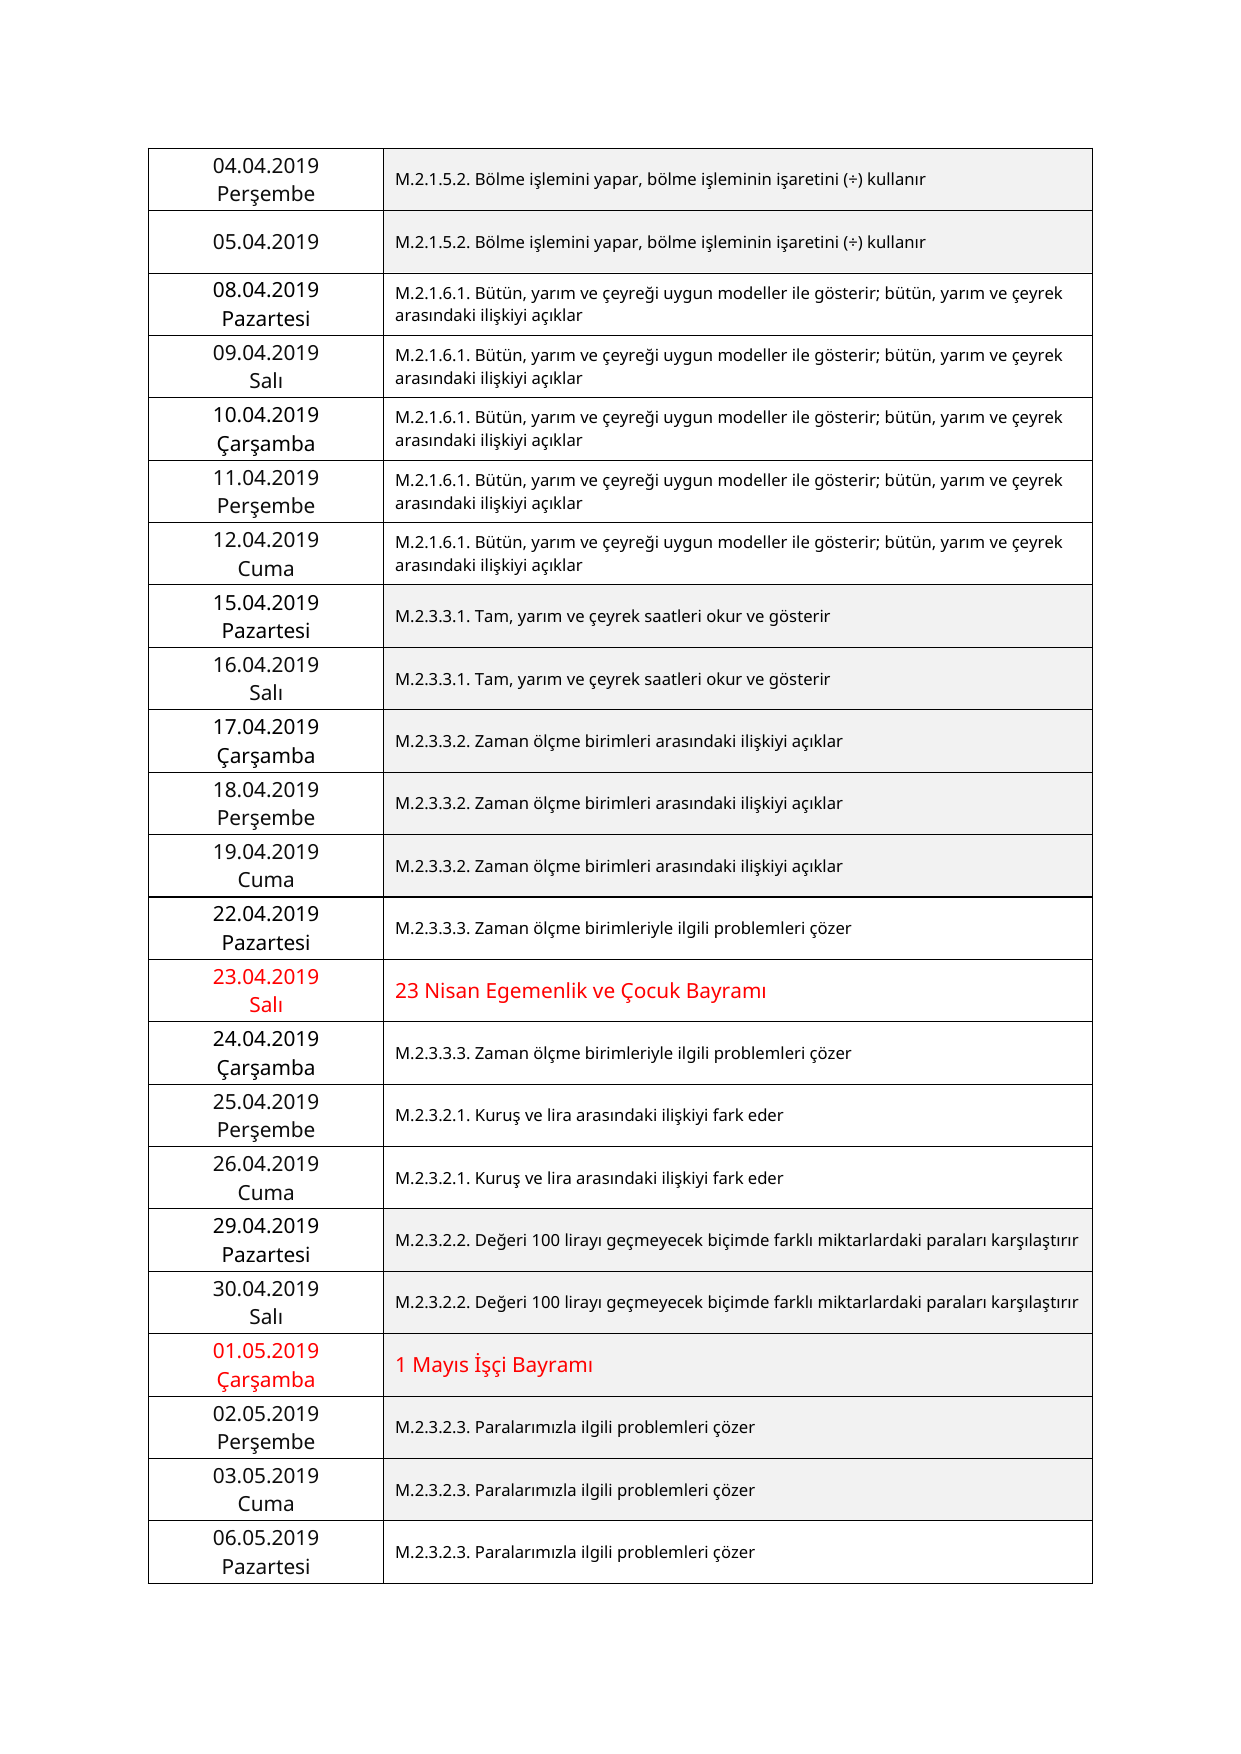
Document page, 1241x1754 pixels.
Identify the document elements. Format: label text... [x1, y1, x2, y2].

table_cell M.2.3.3.3. Zaman ölçme birimleriyle ilgili problemleri çözer [384, 898, 1092, 959]
table_cell 30.04.2019 Salı [149, 1272, 383, 1333]
table_cell 08.04.2019 Pazartesi [149, 274, 383, 335]
table_cell 26.04.2019 Cuma [149, 1147, 383, 1208]
table_cell M.2.3.3.2. Zaman ölçme birimleri arasındaki ilişkiyi açıklar [384, 710, 1092, 772]
table_cell 09.04.2019 Salı [149, 336, 383, 397]
table_cell M.2.3.2.1. Kuruş ve lira arasındaki ilişkiyi fark eder [384, 1147, 1092, 1208]
table_cell 01.05.2019 Çarşamba [149, 1334, 383, 1396]
table_cell M.2.1.6.1. Bütün, yarım ve çeyreği uygun modeller ile gösterir; bütün, yarım ve çeyrek arasındaki ilişkiyi açıklar [384, 461, 1092, 522]
table_cell M.2.1.6.1. Bütün, yarım ve çeyreği uygun modeller ile gösterir; bütün, yarım ve çeyrek arasındaki ilişkiyi açıklar [384, 336, 1092, 397]
table_cell M.2.3.3.2. Zaman ölçme birimleri arasındaki ilişkiyi açıklar [384, 835, 1092, 896]
table_cell M.2.3.2.3. Paralarımızla ilgili problemleri çözer [384, 1459, 1092, 1520]
table_cell M.2.3.2.2. Değeri 100 lirayı geçmeyecek biçimde farklı miktarlardaki paraları karşılaştırır [384, 1272, 1092, 1333]
table_cell 04.04.2019 Perşembe [149, 149, 383, 210]
table_cell 23 Nisan Egemenlik ve Çocuk Bayramı [384, 960, 1092, 1021]
table_cell 05.04.2019 [149, 211, 383, 272]
table_cell M.2.3.3.1. Tam, yarım ve çeyrek saatleri okur ve gösterir [384, 648, 1092, 709]
table_cell 29.04.2019 Pazartesi [149, 1209, 383, 1271]
table_cell M.2.3.2.3. Paralarımızla ilgili problemleri çözer [384, 1521, 1092, 1583]
table_cell 17.04.2019 Çarşamba [149, 710, 383, 772]
table_cell M.2.3.2.3. Paralarımızla ilgili problemleri çözer [384, 1397, 1092, 1458]
table_cell 19.04.2019 Cuma [149, 835, 383, 896]
table_cell 06.05.2019 Pazartesi [149, 1521, 383, 1583]
table_cell M.2.3.2.2. Değeri 100 lirayı geçmeyecek biçimde farklı miktarlardaki paraları karşılaştırır [384, 1209, 1092, 1271]
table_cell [384, 211, 1092, 272]
table_cell 15.04.2019 Pazartesi [149, 585, 383, 647]
table_cell 1 Mayıs İşçi Bayramı [384, 1334, 1092, 1396]
table_cell M.2.3.2.1. Kuruş ve lira arasındaki ilişkiyi fark eder [384, 1085, 1092, 1146]
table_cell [384, 149, 1092, 210]
table_cell 03.05.2019 Cuma [149, 1459, 383, 1520]
table_cell M.2.3.3.1. Tam, yarım ve çeyrek saatleri okur ve gösterir [384, 585, 1092, 647]
table_cell 18.04.2019 Perşembe [149, 773, 383, 834]
table_cell M.2.1.6.1. Bütün, yarım ve çeyreği uygun modeller ile gösterir; bütün, yarım ve çeyrek arasındaki ilişkiyi açıklar [384, 274, 1092, 335]
table_cell 10.04.2019 Çarşamba [149, 398, 383, 459]
table_cell 24.04.2019 Çarşamba [149, 1022, 383, 1083]
table_cell 16.04.2019 Salı [149, 648, 383, 709]
table_cell M.2.1.6.1. Bütün, yarım ve çeyreği uygun modeller ile gösterir; bütün, yarım ve çeyrek arasındaki ilişkiyi açıklar [384, 398, 1092, 459]
table_cell 12.04.2019 Cuma [149, 523, 383, 584]
table_cell 11.04.2019 Perşembe [149, 461, 383, 522]
table_cell 23.04.2019 Salı [149, 960, 383, 1021]
table_cell M.2.3.3.2. Zaman ölçme birimleri arasındaki ilişkiyi açıklar [384, 773, 1092, 834]
table_cell 02.05.2019 Perşembe [149, 1397, 383, 1458]
table_cell 22.04.2019 Pazartesi [149, 898, 383, 959]
table_cell M.2.3.3.3. Zaman ölçme birimleriyle ilgili problemleri çözer [384, 1022, 1092, 1083]
table_cell 25.04.2019 Perşembe [149, 1085, 383, 1146]
table_cell M.2.1.6.1. Bütün, yarım ve çeyreği uygun modeller ile gösterir; bütün, yarım ve çeyrek arasındaki ilişkiyi açıklar [384, 523, 1092, 584]
